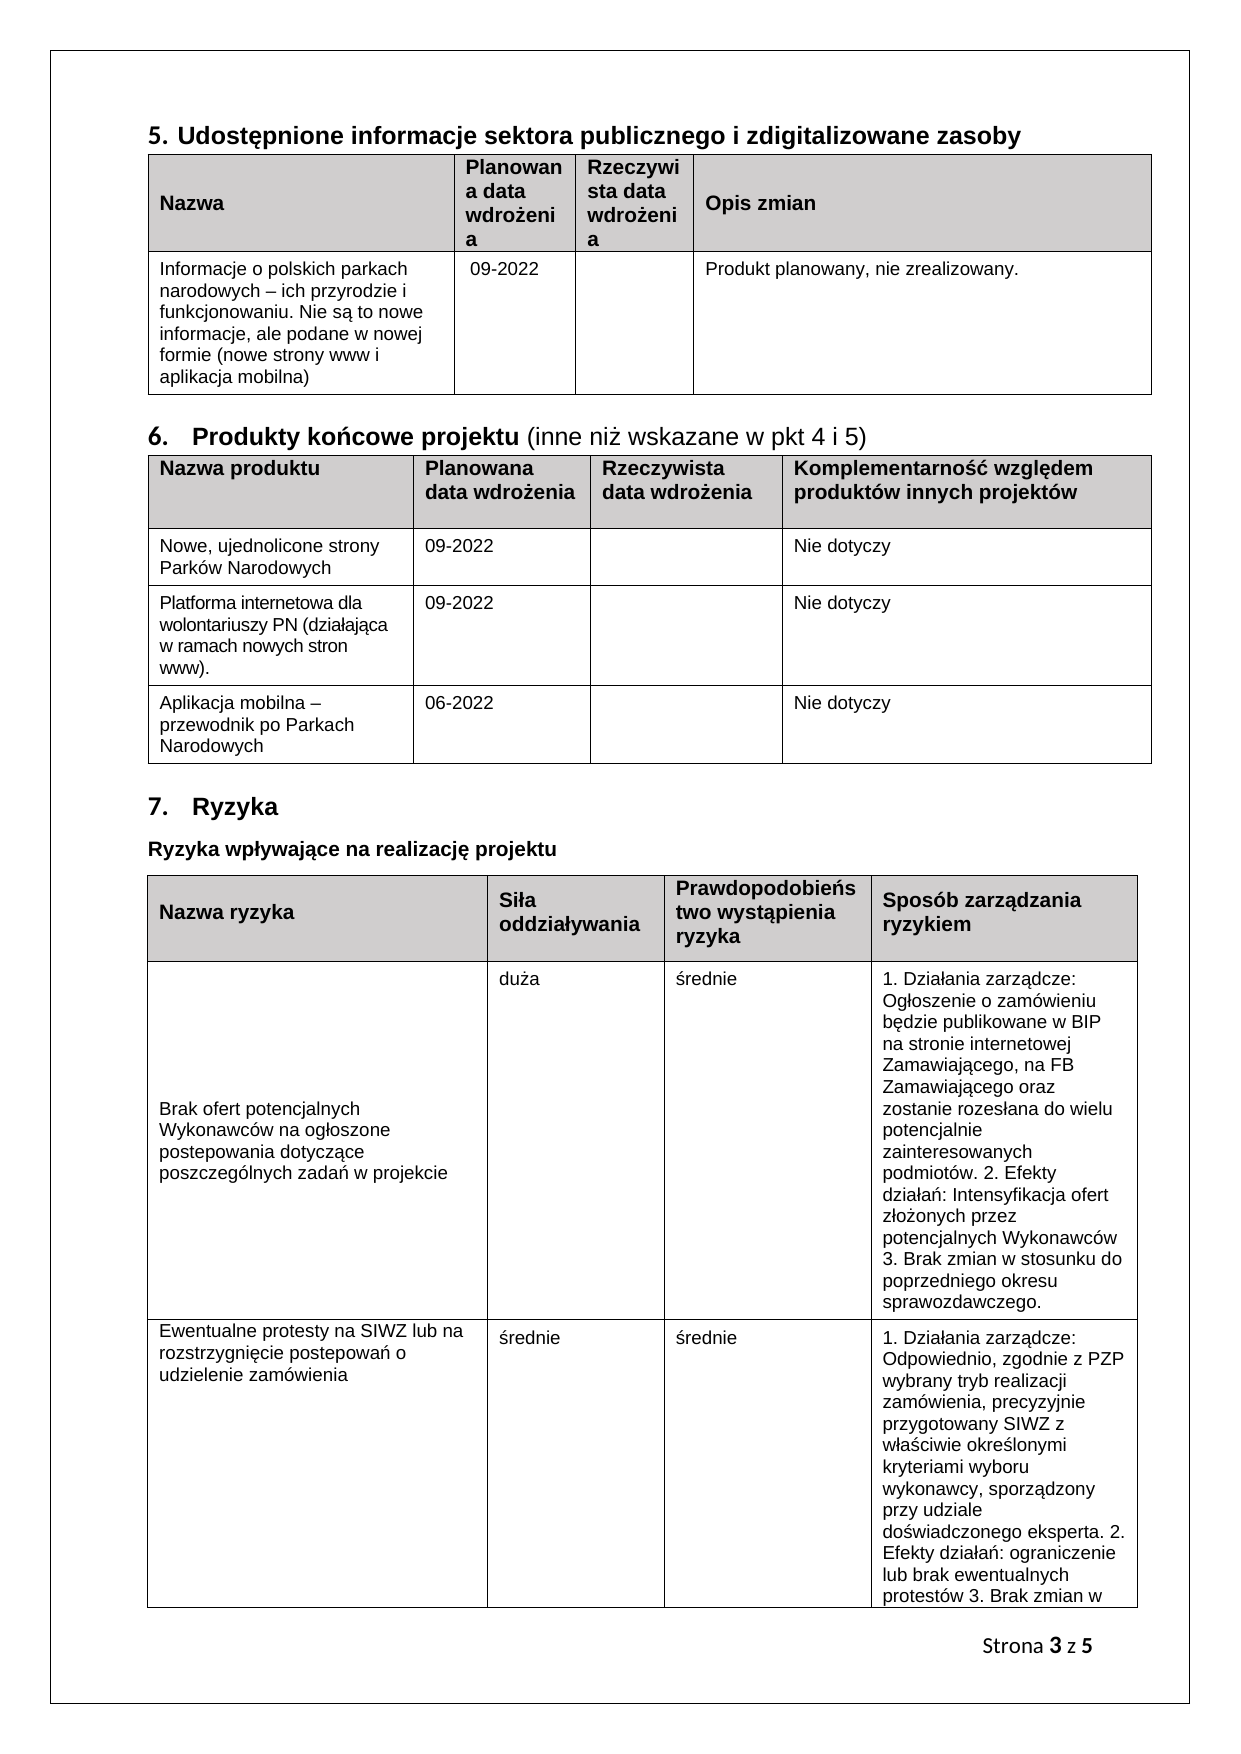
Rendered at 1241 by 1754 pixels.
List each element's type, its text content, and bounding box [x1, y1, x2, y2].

table_header Opis zmian [694, 155, 1151, 251]
table_header Sposób zarządzania ryzykiem [872, 876, 1137, 961]
table_cell Produkt planowany, nie zrealizowany. [694, 252, 1151, 393]
table_header Nazwa ryzyka [148, 876, 487, 961]
table_cell Nie dotyczy [783, 686, 1151, 763]
list Ryzyka [148, 789, 1093, 822]
table_header Nazwa produktu [149, 456, 413, 528]
table_cell 09-2022 [455, 252, 575, 393]
table_cell duża [488, 962, 664, 1319]
table_header Rzeczywista data wdrożenia [591, 456, 782, 528]
table_header Rzeczywista data wdrożenia [576, 155, 693, 251]
subtitle Produkty końcowe projektu (inne niż wskazane w pkt 4 i 5) [148, 419, 1093, 452]
table_cell Aplikacja mobilna – przewodnik po Parkach Narodowych [149, 686, 413, 763]
table_cell Nowe, ujednolicone strony Parków Narodowych [149, 529, 413, 585]
table_cell 06-2022 [414, 686, 590, 763]
table_header Prawdopodobieństwo wystąpienia ryzyka [665, 876, 871, 961]
table_cell [576, 252, 693, 393]
table_cell średnie [665, 1320, 871, 1607]
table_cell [872, 1320, 1137, 1607]
table_cell [591, 686, 782, 763]
table_cell średnie [665, 962, 871, 1319]
table_cell Platforma internetowa dla wolontariuszy PN (działająca w ramach nowych stron www). [149, 586, 413, 684]
table_cell 09-2022 [414, 586, 590, 684]
table_cell Informacje o polskich parkach narodowych – ich przyrodzie i funkcjonowaniu. Nie są to nowe informacje, ale podane w nowej formie (nowe strony www i aplikacja mobilna) [149, 252, 454, 393]
text Ryzyka wpływające na realizację projektu [148, 837, 1093, 861]
table_cell Nie dotyczy [783, 586, 1151, 684]
subtitle Udostępnione informacje sektora publicznego i zdigitalizowane zasoby [148, 118, 1093, 151]
table_cell średnie [488, 1320, 664, 1607]
table_cell 09-2022 [414, 529, 590, 585]
table_header Planowana data wdrożenia [414, 456, 590, 528]
table_header Nazwa [149, 155, 454, 251]
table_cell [148, 1320, 487, 1607]
table_header Siła oddziaływania [488, 876, 664, 961]
table_cell [591, 586, 782, 684]
table_header Komplementarność względem produktów innych projektów [783, 456, 1151, 528]
table_cell Brak ofert potencjalnych Wykonawców na ogłoszone postepowania dotyczące poszczególnych zadań w projekcie [148, 962, 487, 1319]
table_cell [591, 529, 782, 585]
table_cell Nie dotyczy [783, 529, 1151, 585]
table_header Planowana data wdrożenia [455, 155, 575, 251]
table_cell 1. Działania zarządcze: Ogłoszenie o zamówieniu będzie publikowane w BIP na stronie internetowej Zamawiającego, na FB Zamawiającego oraz zostanie rozesłana do wielu potencjalnie zainteresowanych podmiotów. 2. Efekty działań: Intensyfikacja ofert złożonych przez potencjalnych Wykonawców 3. Brak zmian w stosunku do poprzedniego okresu sprawozdawczego. [872, 962, 1137, 1319]
